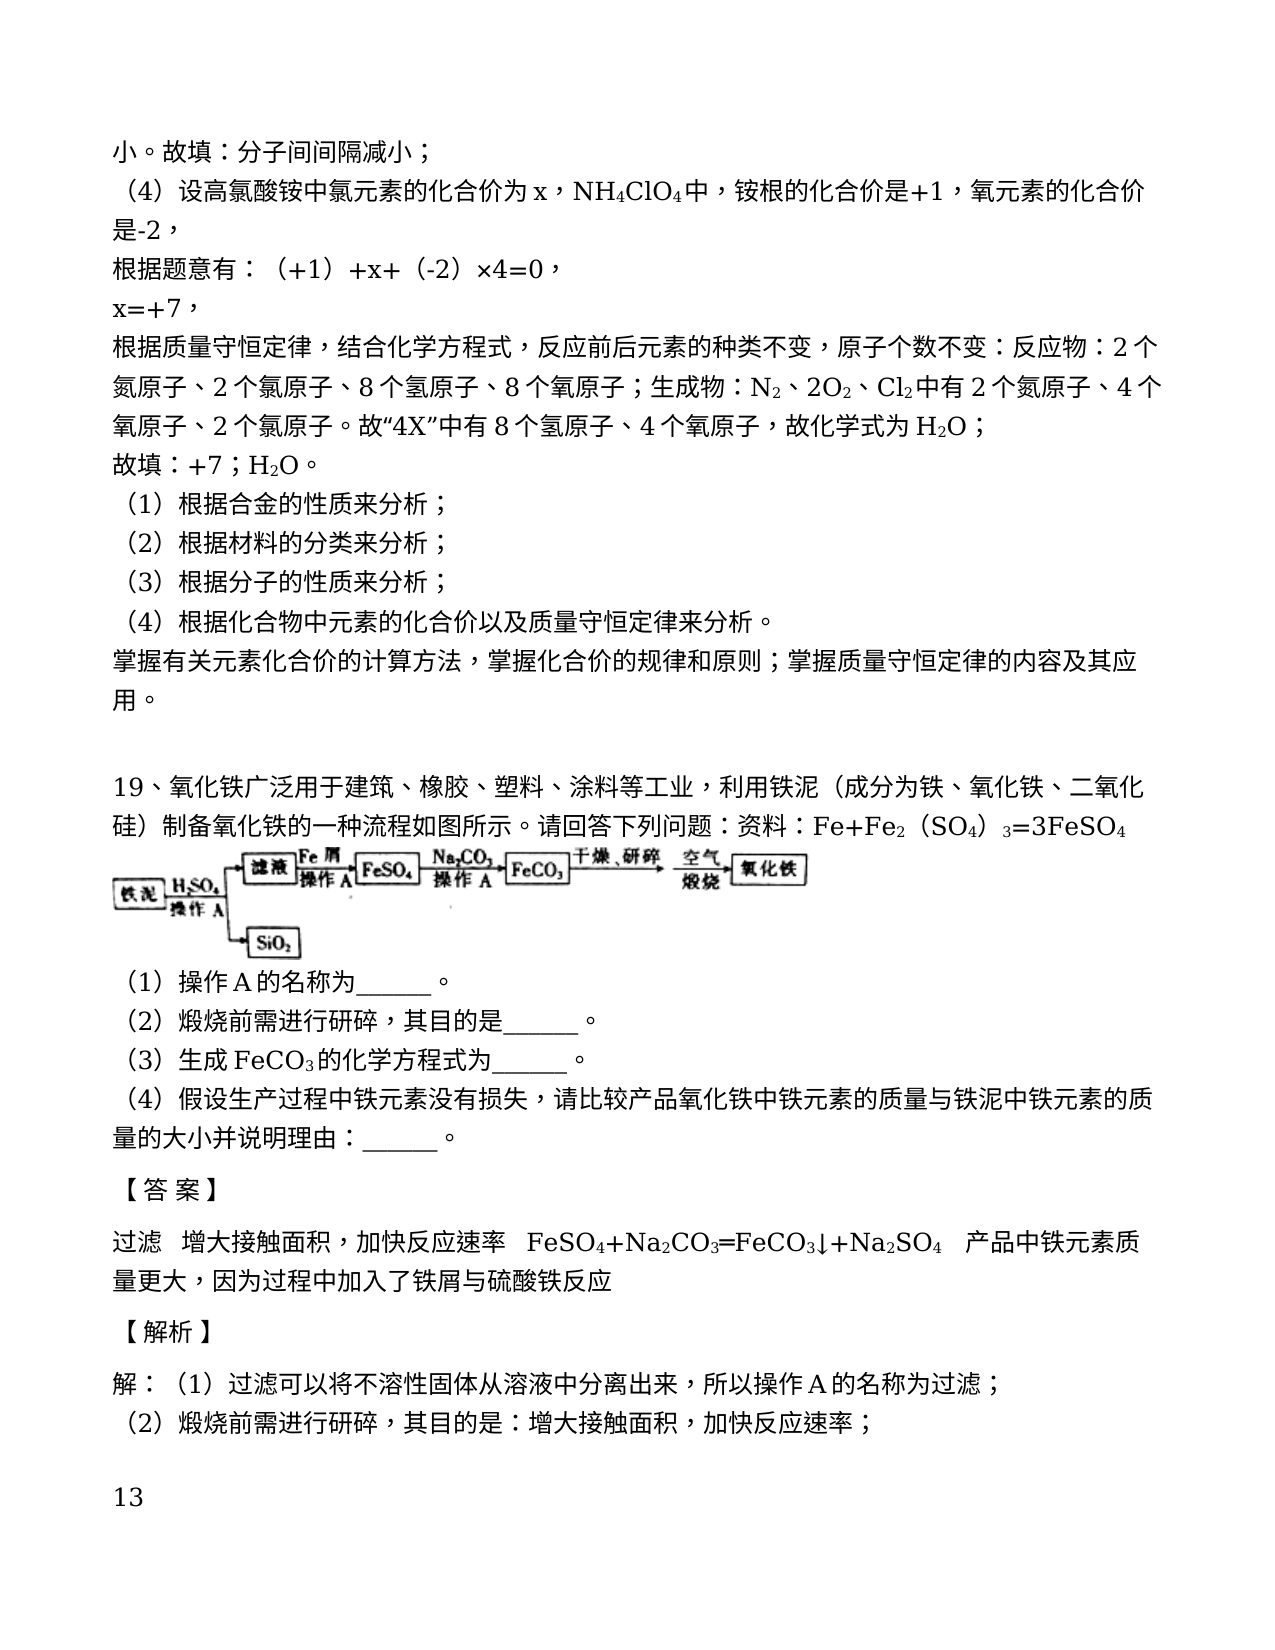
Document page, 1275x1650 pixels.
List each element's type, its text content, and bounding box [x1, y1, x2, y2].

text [112, 1367, 1163, 1440]
text 【 解析 】 [112, 1315, 1163, 1349]
text 19、氧化铁广泛用于建筑、橡胶、塑料、涂料等工业，利用铁泥（成分为铁、氧化铁、二氧化硅）制备氧化铁的一种流程如图所示。请回答下列问题：资料：Fe+Fe2（SO4）3=3FeSO4 （1）操作A的名称为______。 （2）煅烧前需进行研碎，其目的是______。 （3）生成FeCO3的化学方程式为______。 （4）假设生产过程中铁元素没有损失，请比较产品氧化铁中铁元素的质量与铁泥中铁元素的质量的大小并说明理由：______。 [112, 734, 1163, 1155]
picture [112, 847, 817, 960]
text 【 答 案 】 [112, 1173, 1163, 1207]
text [112, 134, 1163, 717]
text 过滤 增大接触面积，加快反应速率 FeSO4+Na2CO3═FeCO3↓+Na2SO4 产品中铁元素质量更大，因为过程中加入了铁屑与硫酸铁反应 [112, 1224, 1163, 1297]
